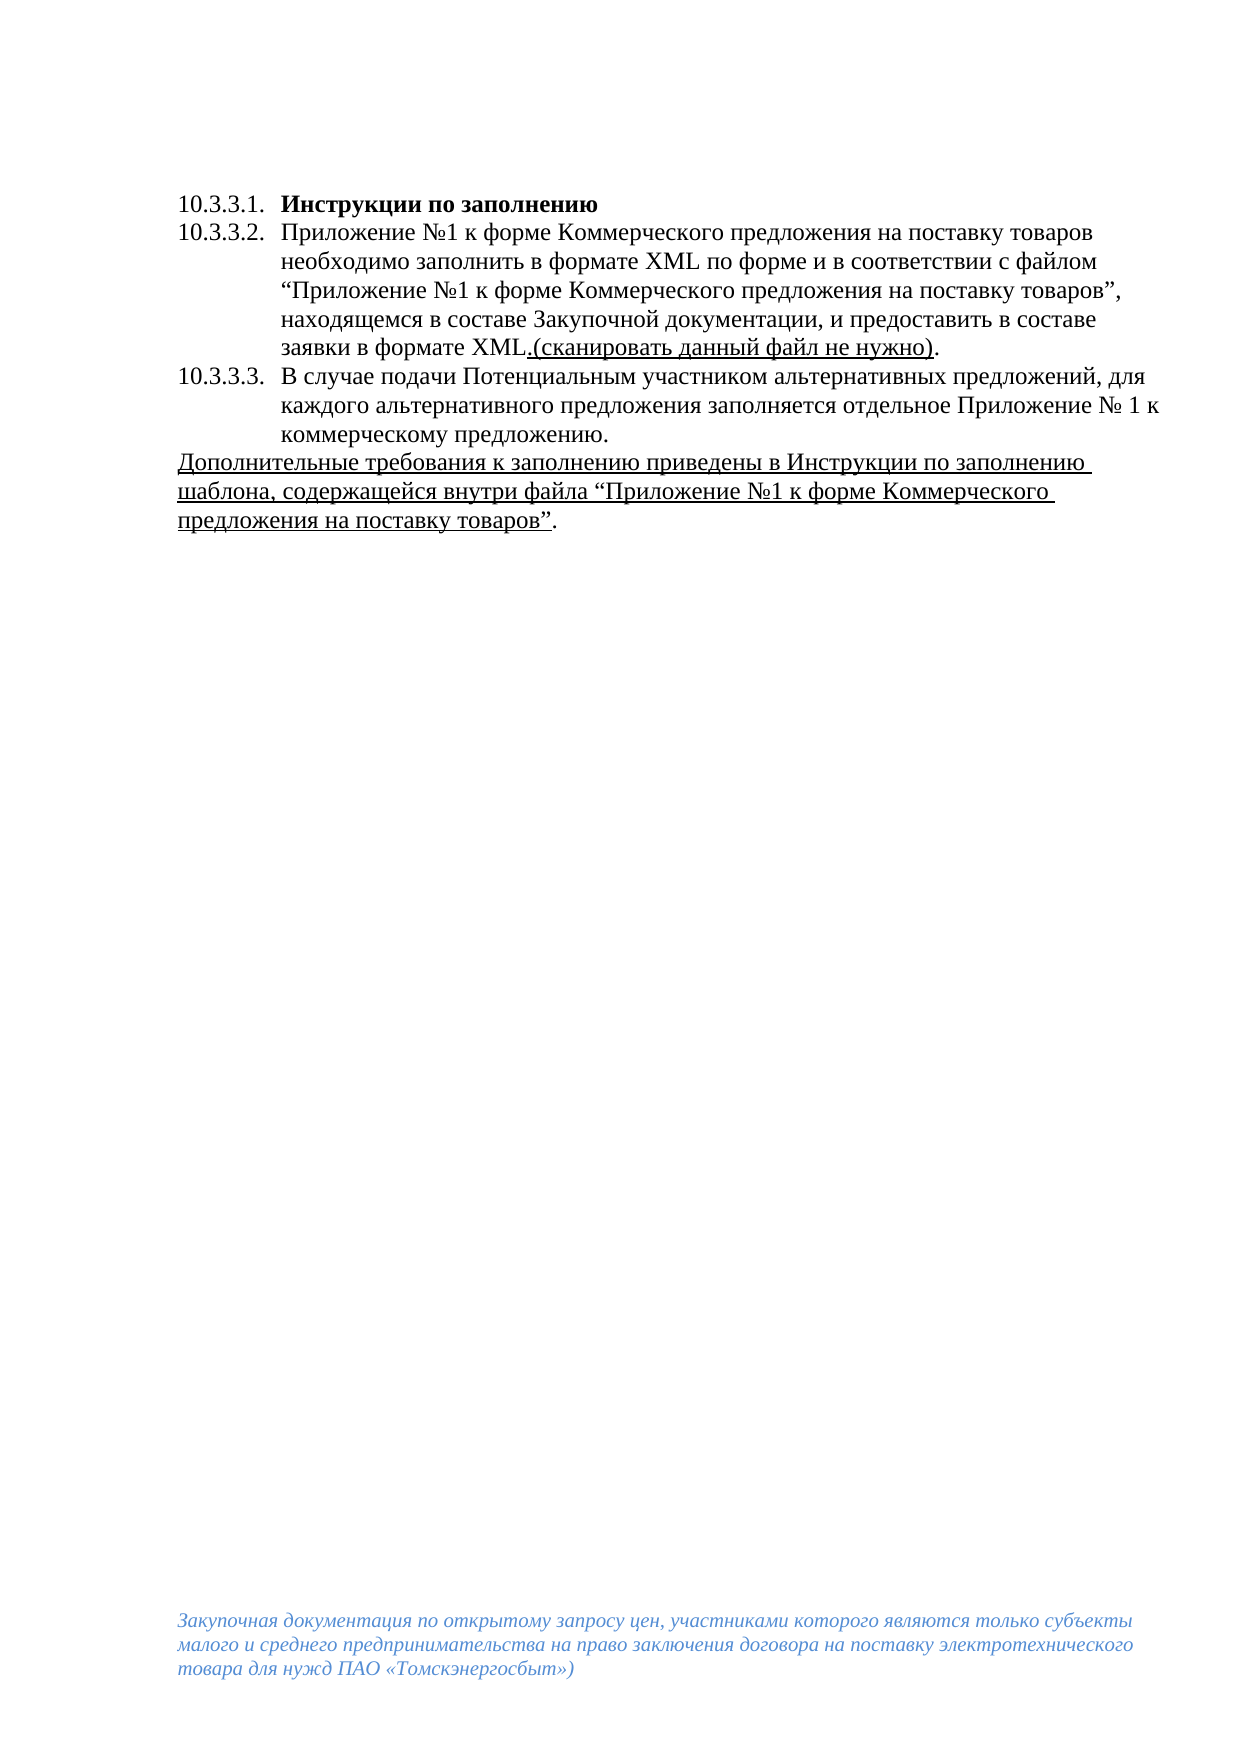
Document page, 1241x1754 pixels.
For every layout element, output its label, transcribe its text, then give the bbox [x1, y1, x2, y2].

list В случае подачи Потенциальным участником альтернативных предложений, для каждого альтернативного предложения заполняется отдельное Приложение № 1 к коммерческому предложению. [177, 361, 1167, 447]
list Инструкции по заполнению [177, 189, 1167, 217]
text Дополнительные требования к заполнению приведены в Инструкции по заполнению шаблона, содержащейся внутри файла “Приложение №1 к форме Коммерческого предложения на поставку товаров”. [177, 447, 1167, 534]
list Приложение №1 к форме Коммерческого предложения на поставку товаров необходимо заполнить в формате ХML по форме и в соответствии с файлом “Приложение №1 к форме Коммерческого предложения на поставку товаров”, находящемся в составе Закупочной документации, и предоставить в составе заявки в формате XML.(сканировать данный файл не нужно). [177, 217, 1167, 361]
